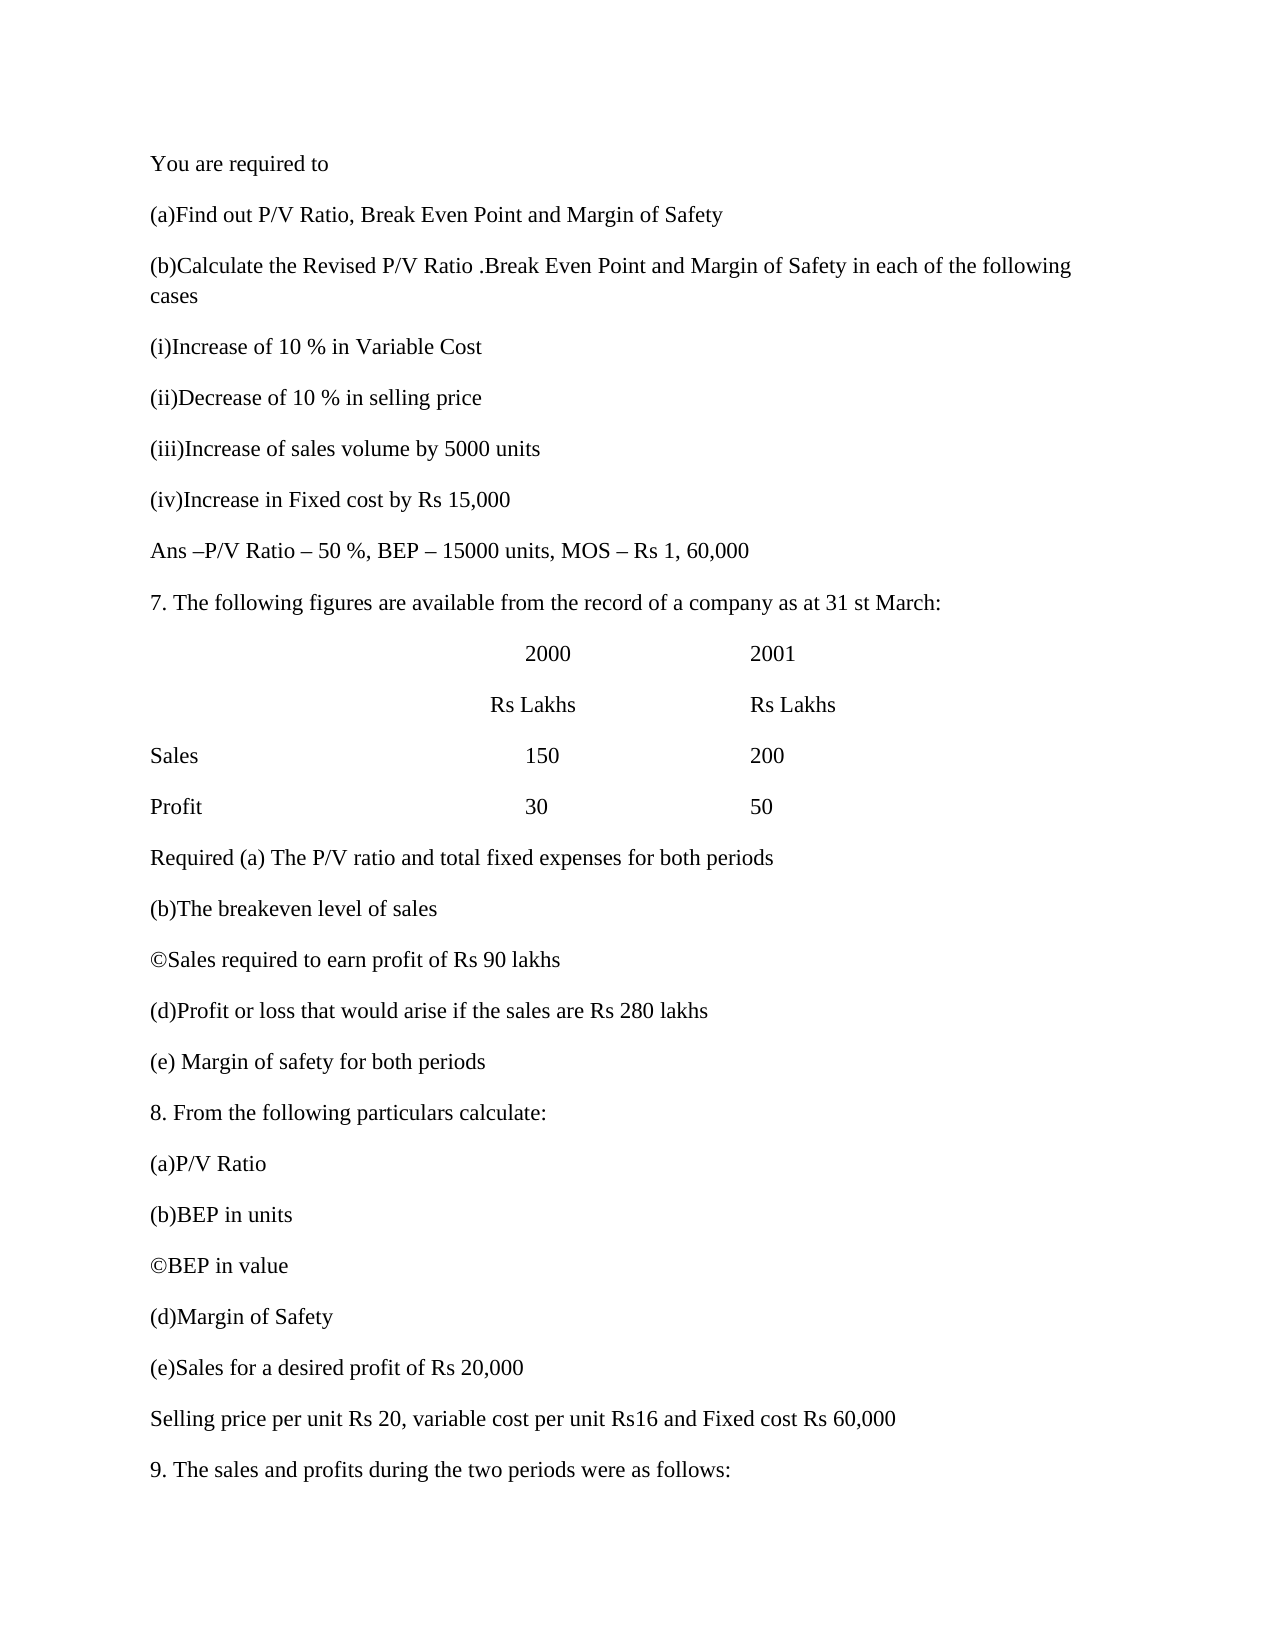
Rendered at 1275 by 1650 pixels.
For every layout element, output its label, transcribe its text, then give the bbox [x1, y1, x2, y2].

text 8. From the following particulars calculate: [150, 1099, 1125, 1125]
text (a)P/V Ratio [150, 1150, 1125, 1176]
text (e) Margin of safety for both periods [150, 1048, 1125, 1074]
text (iii)Increase of sales volume by 5000 units [150, 435, 1125, 462]
text 7. The following figures are available from the record of a company as at 31 st March: [150, 588, 1125, 615]
text 2000 2001 [150, 639, 1125, 666]
text (d)Margin of Safety [150, 1303, 1125, 1329]
text (ii)Decrease of 10 % in selling price [150, 384, 1125, 411]
text ©Sales required to earn profit of Rs 90 lakhs [150, 946, 1125, 972]
text You are required to [150, 150, 1125, 176]
text Selling price per unit Rs 20, variable cost per unit Rs16 and Fixed cost Rs 60,000 [150, 1405, 1125, 1432]
text (i)Increase of 10 % in Variable Cost [150, 333, 1125, 360]
text Ans –P/V Ratio – 50 %, BEP – 15000 units, MOS – Rs 1, 60,000 [150, 537, 1125, 564]
text 9. The sales and profits during the two periods were as follows: [150, 1456, 1125, 1483]
text (a)Find out P/V Ratio, Break Even Point and Margin of Safety [150, 201, 1125, 227]
text (b)BEP in units [150, 1201, 1125, 1227]
text Required (a) The P/V ratio and total fixed expenses for both periods [150, 844, 1125, 870]
text Rs Lakhs Rs Lakhs [150, 691, 1125, 717]
text (e)Sales for a desired profit of Rs 20,000 [150, 1354, 1125, 1381]
text (b)The breakeven level of sales [150, 895, 1125, 921]
text Sales 150 200 [150, 742, 1125, 768]
text Profit 30 50 [150, 793, 1125, 819]
text ©BEP in value [150, 1252, 1125, 1278]
text (b)Calculate the Revised P/V Ratio .Break Even Point and Margin of Safety in each of the following cases [150, 252, 1125, 309]
text (d)Profit or loss that would arise if the sales are Rs 280 lakhs [150, 997, 1125, 1023]
text (iv)Increase in Fixed cost by Rs 15,000 [150, 486, 1125, 513]
